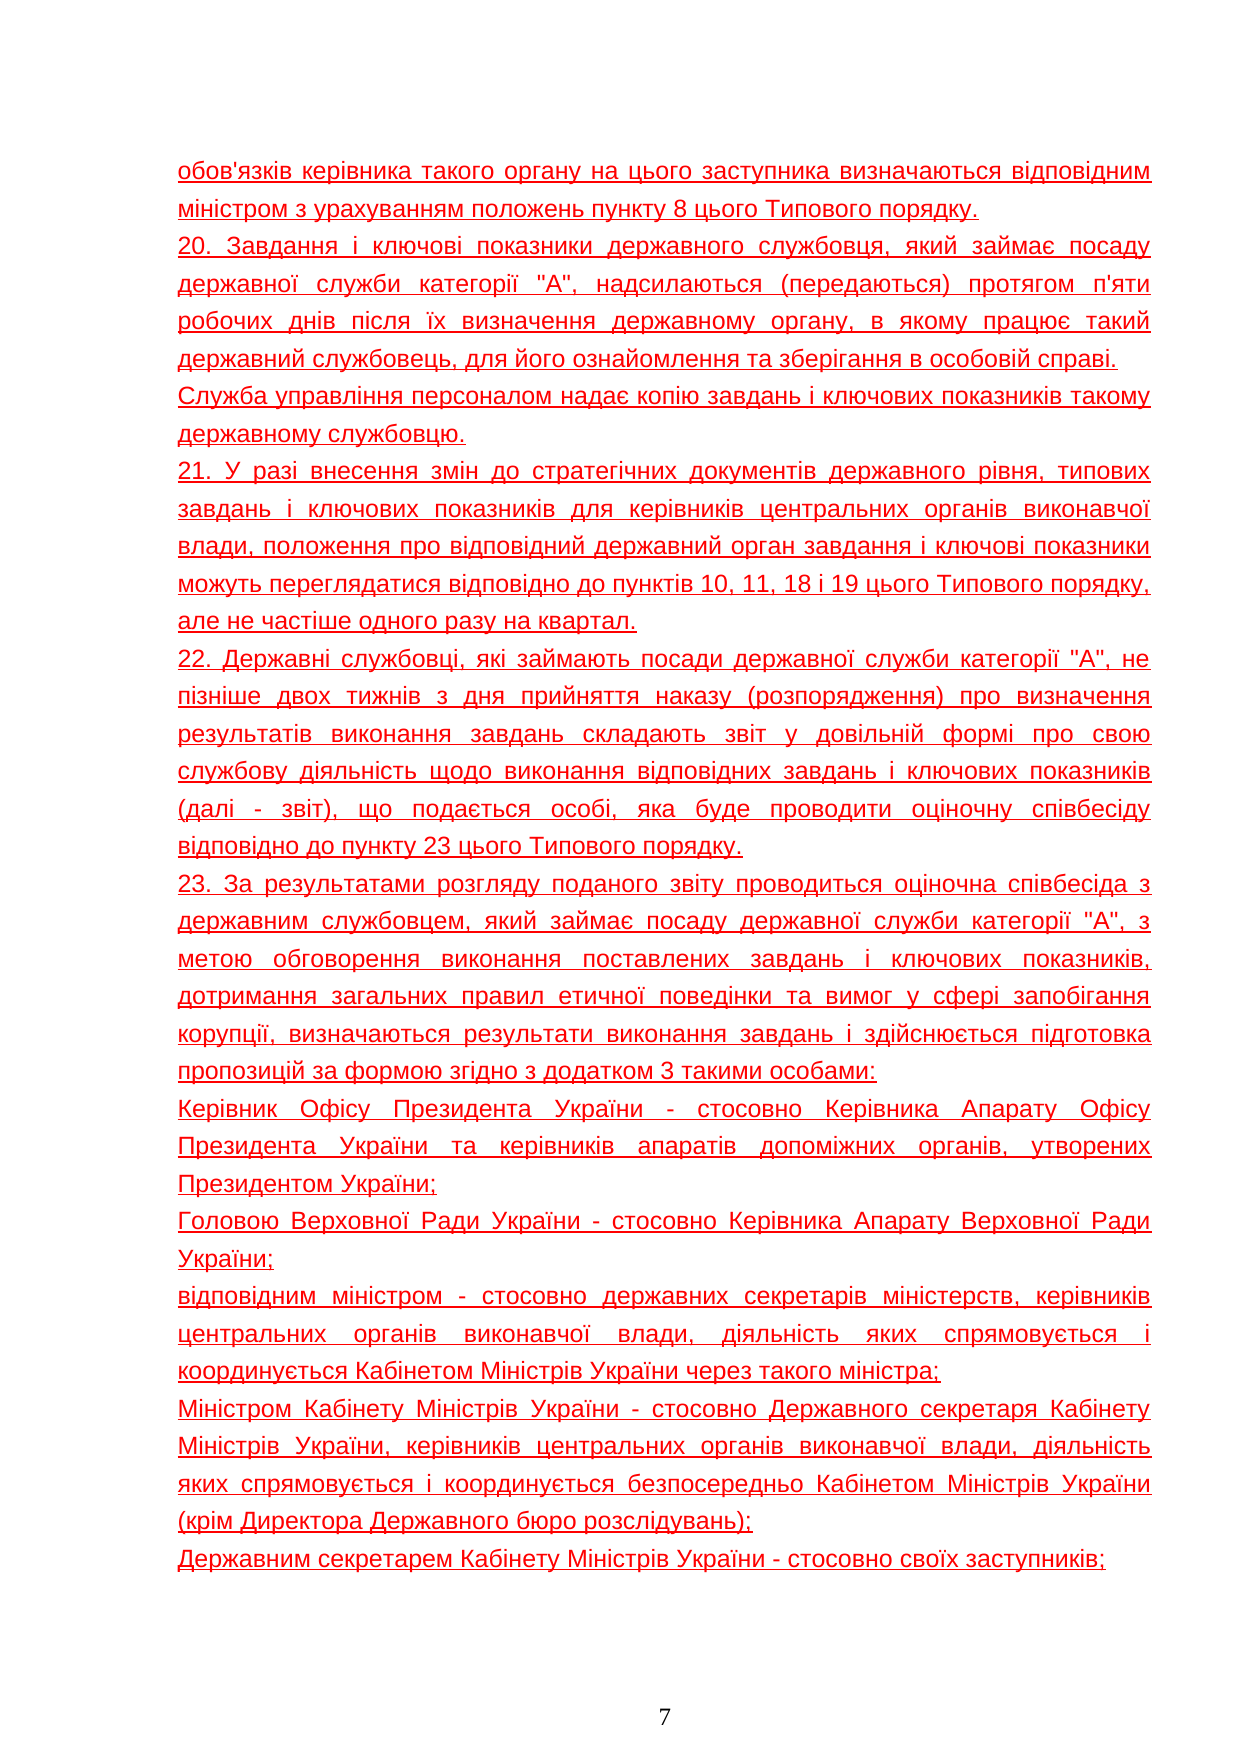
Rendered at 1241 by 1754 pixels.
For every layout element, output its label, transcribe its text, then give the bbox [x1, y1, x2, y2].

text Служба управління персоналом надає копію завдань і ключових показників такому державному службовцю. [177, 373, 1152, 448]
text 22. Державні службовці, які займають посади державної служби категорії "А", не пізніше двох тижнів з дня прийняття наказу (розпорядження) про визначення результатів виконання завдань складають звіт у довільній формі про свою службову діяльність щодо виконання відповідних завдань і ключових показників (далі - звіт), що подається особі, яка буде проводити оціночну співбесіду відповідно до пункту 23 цього Типового порядку. [177, 745, 1152, 781]
text 23. За результатами розгляду поданого звіту проводиться оціночна співбесіда з державним службовцем, який займає посаду державної служби категорії "А", з метою обговорення виконання поставлених завдань і ключових показників, дотримання загальних правил етичної поведінки та вимог у сфері запобігання корупції, визначаються результати виконання завдань і здійснюється підготовка пропозицій за формою згідно з додатком 3 такими особами: [177, 1045, 1152, 1085]
text Головою Верховної Ради України - стосовно Керівника Апарату Верховної Ради України; [177, 1198, 1152, 1231]
text Міністром Кабінету Міністрів України - стосовно Державного секретаря Кабінету Міністрів України, керівників центральних органів виконавчої влади, діяльність яких спрямовується і координується безпосередньо Кабінетом Міністрів України (крім Директора Державного бюро розслідувань); [177, 1495, 1152, 1535]
text Керівник Офісу Президента України - стосовно Керівника Апарату Офісу Президента України та керівників апаратів допоміжних органів, утворених Президентом України; [177, 1157, 1152, 1198]
text відповідним міністром - стосовно державних секретарів міністерств, керівників центральних органів виконавчої влади, діяльність яких спрямовується і координується Кабінетом Міністрів України через такого міністра; [177, 1307, 1152, 1385]
text Міністром Кабінету Міністрів України - стосовно Державного секретаря Кабінету Міністрів України, керівників центральних органів виконавчої влади, діяльність яких спрямовується і координується безпосередньо Кабінетом Міністрів України (крім Директора Державного бюро розслідувань); [177, 1457, 1152, 1494]
text Державним секретарем Кабінету Міністрів України - стосовно своїх заступників; [177, 1535, 1152, 1573]
text Головою Верховної Ради України - стосовно Керівника Апарату Верховної Ради України; [177, 1232, 1152, 1273]
text відповідним міністром - стосовно державних секретарів міністерств, керівників центральних органів виконавчої влади, діяльність яких спрямовується і координується Кабінетом Міністрів України через такого міністра; [177, 1273, 1152, 1306]
text 22. Державні службовці, які займають посади державної служби категорії "А", не пізніше двох тижнів з дня прийняття наказу (розпорядження) про визначення результатів виконання завдань складають звіт у довільній формі про свою службову діяльність щодо виконання відповідних завдань і ключових показників (далі - звіт), що подається особі, яка буде проводити оціночну співбесіду відповідно до пункту 23 цього Типового порядку. [177, 782, 1152, 860]
text 23. За результатами розгляду поданого звіту проводиться оціночна співбесіда з державним службовцем, який займає посаду державної служби категорії "А", з метою обговорення виконання поставлених завдань і ключових показників, дотримання загальних правил етичної поведінки та вимог у сфері запобігання корупції, визначаються результати виконання завдань і здійснюється підготовка пропозицій за формою згідно з додатком 3 такими особами: [177, 970, 1152, 1044]
text 21. У разі внесення змін до стратегічних документів державного рівня, типових завдань і ключових показників для керівників центральних органів виконавчої влади, положення про відповідний державний орган завдання і ключові показники можуть переглядатися відповідно до пунктів 10, 11, 18 і 19 цього Типового порядку, але не частіше одного разу на квартал. [177, 448, 1152, 635]
text 20. Завдання і ключові показники державного службовця, який займає посаду державної служби категорії "А", надсилаються (передаються) протягом п'яти робочих днів після їх визначення державному органу, в якому працює такий державний службовець, для його ознайомлення та зберігання в особовій справі. [177, 223, 1152, 373]
text 22. Державні службовці, які займають посади державної служби категорії "А", не пізніше двох тижнів з дня прийняття наказу (розпорядження) про визначення результатів виконання завдань складають звіт у довільній формі про свою службову діяльність щодо виконання відповідних завдань і ключових показників (далі - звіт), що подається особі, яка буде проводити оціночну співбесіду відповідно до пункту 23 цього Типового порядку. [177, 635, 1152, 706]
text Міністром Кабінету Міністрів України - стосовно Державного секретаря Кабінету Міністрів України, керівників центральних органів виконавчої влади, діяльність яких спрямовується і координується безпосередньо Кабінетом Міністрів України (крім Директора Державного бюро розслідувань); [177, 1385, 1152, 1456]
text Керівник Офісу Президента України - стосовно Керівника Апарату Офісу Президента України та керівників апаратів допоміжних органів, утворених Президентом України; [177, 1085, 1152, 1156]
text 23. За результатами розгляду поданого звіту проводиться оціночна співбесіда з державним службовцем, який займає посаду державної служби категорії "А", з метою обговорення виконання поставлених завдань і ключових показників, дотримання загальних правил етичної поведінки та вимог у сфері запобігання корупції, визначаються результати виконання завдань і здійснюється підготовка пропозицій за формою згідно з додатком 3 такими особами: [177, 860, 1152, 894]
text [177, 148, 1152, 181]
text 23. За результатами розгляду поданого звіту проводиться оціночна співбесіда з державним службовцем, який займає посаду державної служби категорії "А", з метою обговорення виконання поставлених завдань і ключових показників, дотримання загальних правил етичної поведінки та вимог у сфері запобігання корупції, визначаються результати виконання завдань і здійснюється підготовка пропозицій за формою згідно з додатком 3 такими особами: [177, 895, 1152, 969]
text 22. Державні службовці, які займають посади державної служби категорії "А", не пізніше двох тижнів з дня прийняття наказу (розпорядження) про визначення результатів виконання завдань складають звіт у довільній формі про свою службову діяльність щодо виконання відповідних завдань і ключових показників (далі - звіт), що подається особі, яка буде проводити оціночну співбесіду відповідно до пункту 23 цього Типового порядку. [177, 707, 1152, 744]
